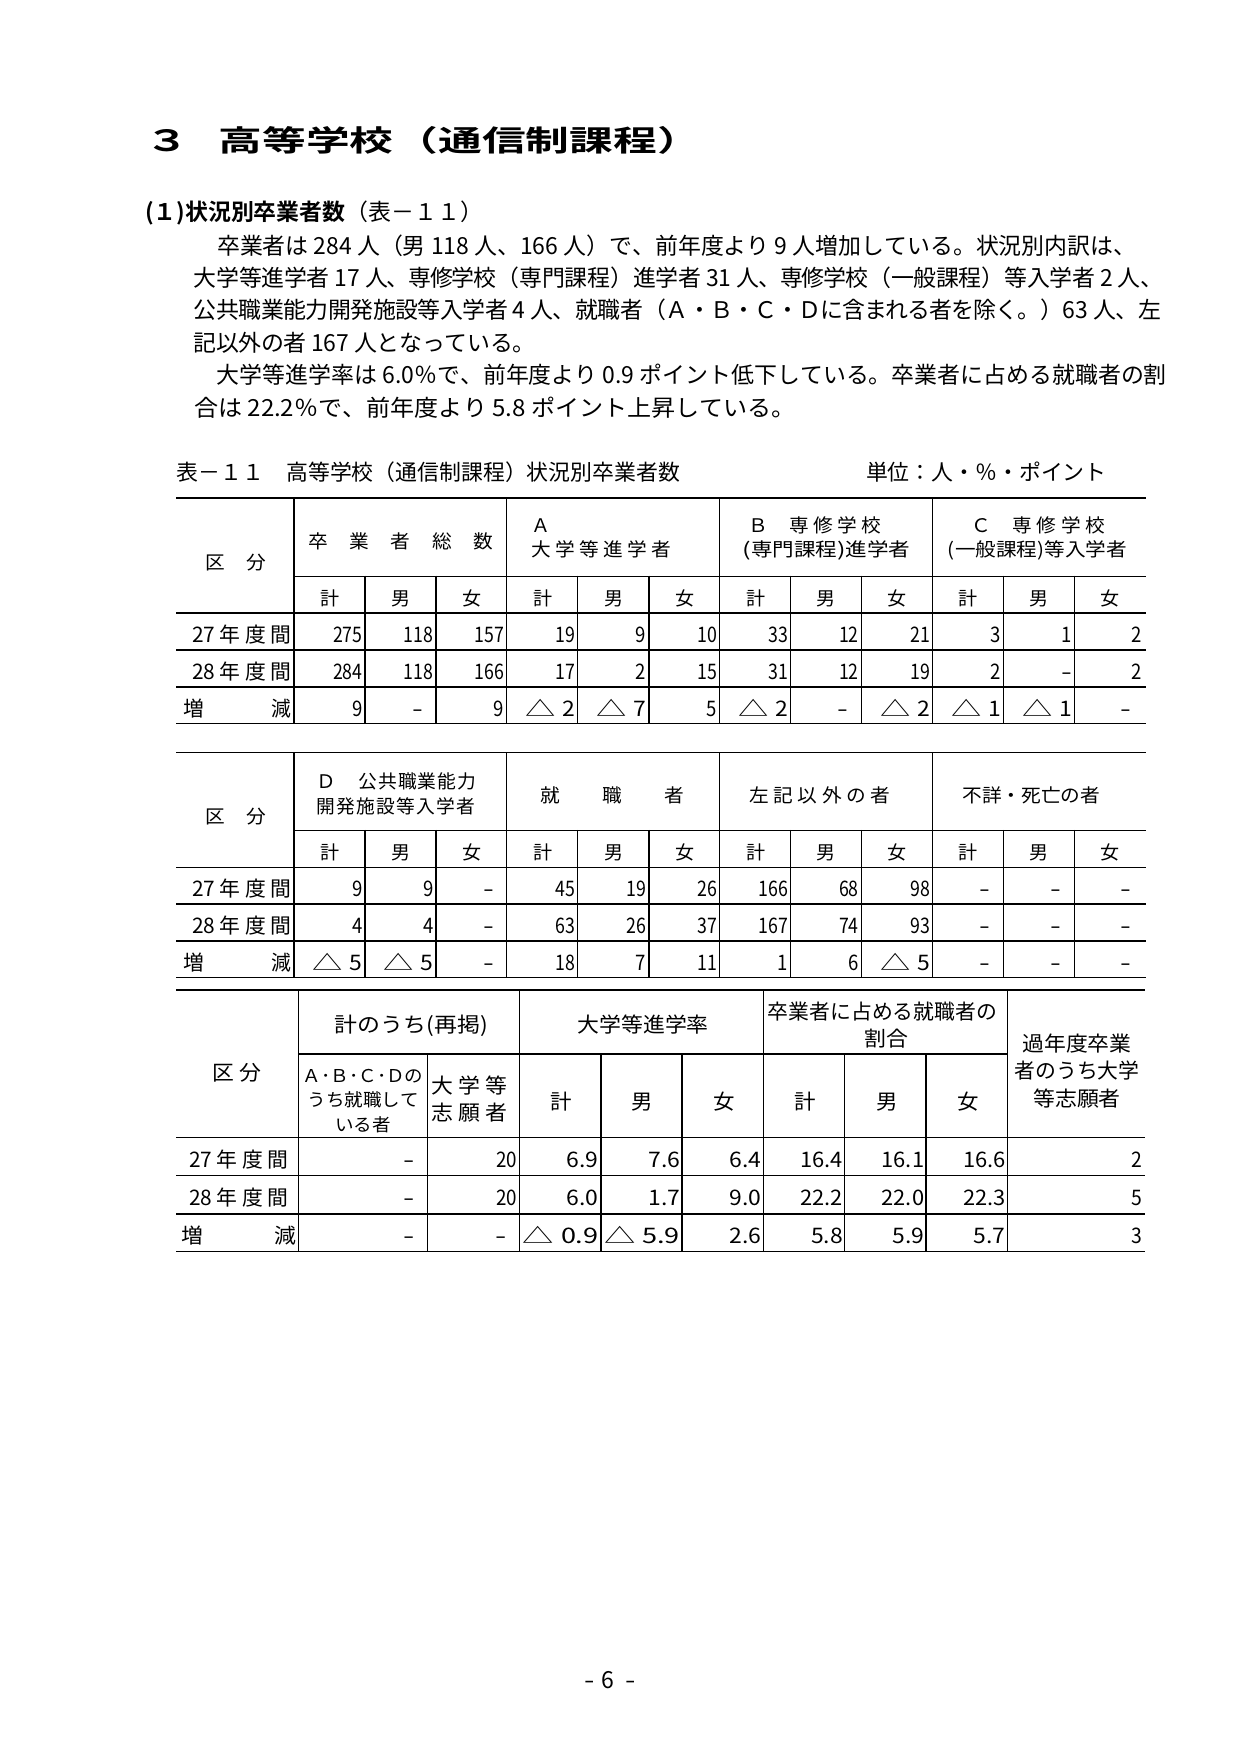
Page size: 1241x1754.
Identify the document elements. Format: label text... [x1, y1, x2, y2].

table_cell 11 [650, 942, 719, 977]
table_cell 1 [720, 942, 790, 977]
subtitle ３ 高等学校（通信制課程） [145, 117, 1240, 161]
table_cell 計 [720, 831, 790, 866]
table_cell 118 [366, 614, 435, 649]
table_cell 男 [791, 831, 861, 866]
table_header Ｄ 公共職業能力開発施設等入学者 [295, 753, 506, 830]
table_cell 女 [862, 831, 932, 866]
table_cell 5.7 [927, 1215, 1007, 1251]
table_cell 女 [437, 831, 506, 866]
table_header Ｂ 専 修 学 校 (専門課程)進学者 [720, 499, 932, 576]
table_cell 2.6 [683, 1215, 763, 1251]
table_cell 9 [578, 614, 648, 649]
table_cell 20 [428, 1176, 519, 1213]
text 大学等進学率は 6.0％で、前年度より 0.9 ポイント低下している。卒業者に占める就職者の割合は 22.2％で、前年度より 5.8 ポイント上昇している。 [194, 358, 1171, 423]
table_cell △ 2 [862, 688, 932, 723]
table_cell △ 7 [578, 688, 648, 723]
table_cell 28 年 度 間 [176, 1176, 298, 1213]
table_cell 5.8 [764, 1215, 844, 1251]
table_cell 5.9 [845, 1215, 925, 1251]
table_cell 1 [1004, 614, 1074, 649]
table_cell 27 年 度 間 [176, 868, 293, 903]
table_cell Ａ･Ｂ･Ｃ･Ｄのうち就職している者 [299, 1055, 427, 1136]
table_cell - [1004, 942, 1074, 977]
table_cell - [1004, 905, 1074, 940]
table_cell 27 年 度 間 [176, 614, 293, 649]
table_cell 26 [650, 868, 719, 903]
table_cell - [437, 868, 506, 903]
table_cell 男 [791, 577, 861, 612]
table_cell - [1004, 651, 1074, 686]
table_cell 93 [862, 905, 932, 940]
table_cell 2 [578, 651, 648, 686]
table_cell 21 [862, 614, 932, 649]
table_cell 27 年 度 間 [176, 1138, 298, 1175]
table_cell 15 [650, 651, 719, 686]
table_cell 計 [507, 831, 577, 866]
table_cell 男 [845, 1055, 925, 1136]
table_cell 5 [1008, 1176, 1144, 1213]
table_cell 女 [1075, 831, 1146, 866]
table_cell 計 [295, 831, 364, 866]
table_cell 6 [791, 942, 861, 977]
table_cell 6.0 [520, 1176, 600, 1213]
table_cell 10 [650, 614, 719, 649]
table_cell 女 [1075, 577, 1146, 612]
table_cell 女 [650, 577, 719, 612]
table_cell 計 [933, 577, 1003, 612]
table_cell 4 [295, 905, 364, 940]
table_cell 166 [437, 651, 506, 686]
table_cell - [437, 905, 506, 940]
table_cell △ 2 [507, 688, 577, 723]
table_cell 2 [933, 651, 1003, 686]
table_cell 17 [507, 651, 577, 686]
table_cell 男 [1004, 831, 1074, 866]
table_cell 98 [862, 868, 932, 903]
table_cell 45 [507, 868, 577, 903]
table_header 過年度卒業者のうち大学等志願者 [1008, 991, 1144, 1136]
table_cell 5 [650, 688, 719, 723]
table_cell - [1075, 905, 1146, 940]
table_cell 19 [578, 868, 648, 903]
table_cell 28 年 度 間 [176, 651, 293, 686]
table_header 卒業者に占める就職者の割合 [764, 991, 1007, 1053]
text 表－１１ 高等学校（通信制課程）状況別卒業者数 単位：人・％・ポイント [176, 455, 1240, 487]
table_cell - [366, 688, 435, 723]
table_cell 63 [507, 905, 577, 940]
table_cell 22.2 [764, 1176, 844, 1213]
table_cell 女 [927, 1055, 1007, 1136]
table_cell 33 [720, 614, 790, 649]
table_cell △ 1 [1004, 688, 1074, 723]
table_cell △ 1 [933, 688, 1003, 723]
table_cell 16.6 [927, 1138, 1007, 1175]
table_cell 計 [507, 577, 577, 612]
table_cell △ 0.9 [520, 1215, 600, 1251]
table_cell 3 [933, 614, 1003, 649]
table_cell 男 [366, 831, 435, 866]
table_cell 16.4 [764, 1138, 844, 1175]
table_cell 18 [507, 942, 577, 977]
table_cell △ 5 [295, 942, 364, 977]
table_cell 増 減 [176, 1215, 298, 1251]
table_cell 計 [764, 1055, 844, 1136]
table_cell 12 [791, 651, 861, 686]
table_header 計のうち(再掲) [299, 991, 519, 1053]
table_cell 31 [720, 651, 790, 686]
table_cell 74 [791, 905, 861, 940]
table_cell 22.3 [927, 1176, 1007, 1213]
table_cell 女 [862, 577, 932, 612]
table_cell 増 減 [176, 942, 293, 977]
table_cell - [933, 868, 1003, 903]
table_cell 9 [437, 688, 506, 723]
table_cell 9 [295, 688, 364, 723]
table_cell - [933, 942, 1003, 977]
table_header Ａ 大 学 等 進 学 者 [507, 499, 719, 576]
table_cell 7.6 [602, 1138, 681, 1175]
table_cell 計 [295, 577, 364, 612]
table_cell 12 [791, 614, 861, 649]
text (１)状況別卒業者数（表－１１） [145, 177, 1240, 231]
table_header Ｃ 専 修 学 校 (一般課程)等入学者 [933, 499, 1146, 576]
table_header 左 記 以 外 の 者 [720, 753, 932, 830]
table_cell - [791, 688, 861, 723]
table_cell 女 [650, 831, 719, 866]
table_cell 男 [578, 577, 648, 612]
table_cell 男 [366, 577, 435, 612]
table_cell 9 [366, 868, 435, 903]
table_cell 37 [650, 905, 719, 940]
table_header 大学等進学率 [520, 991, 763, 1053]
table_cell △ 5 [862, 942, 932, 977]
table_cell 男 [578, 831, 648, 866]
table_cell 2 [1008, 1138, 1144, 1175]
table_cell 20 [428, 1138, 519, 1175]
table_cell - [1075, 688, 1146, 723]
table_cell 計 [720, 577, 790, 612]
table_cell 19 [862, 651, 932, 686]
table_cell - [933, 905, 1003, 940]
text 卒業者は 284 人（男 118 人、166 人）で、前年度より 9 人増加している。状況別内訳は、 [217, 231, 1240, 260]
table_cell 女 [683, 1055, 763, 1136]
table_cell - [299, 1215, 427, 1251]
table_header 就 職 者 [507, 753, 719, 830]
table_cell 166 [720, 868, 790, 903]
table_cell 増 減 [176, 688, 293, 723]
table_cell - [437, 942, 506, 977]
table_cell 157 [437, 614, 506, 649]
table_cell 6.4 [683, 1138, 763, 1175]
table_cell 2 [1075, 614, 1146, 649]
text 大学等進学者 17 人、専修学校（専門課程）進学者 31 人、専修学校（一般課程）等入学者 2 人、公共職業能力開発施設等入学者 4 人、就職者（Ａ・Ｂ・Ｃ・Ｄに含まれる者を除く。）63 人、左記以外の者 167 人となっている。 [194, 260, 1164, 358]
table_cell 4 [366, 905, 435, 940]
table_cell 7 [578, 942, 648, 977]
table_cell 計 [520, 1055, 600, 1136]
table_cell - [1075, 868, 1146, 903]
table_cell 16.1 [845, 1138, 925, 1175]
table_cell 9.0 [683, 1176, 763, 1213]
table_header 区 分 [176, 991, 298, 1136]
table_cell 26 [578, 905, 648, 940]
table_cell - [1004, 868, 1074, 903]
table_cell 2 [1075, 651, 1146, 686]
table_cell 284 [295, 651, 364, 686]
table_cell 22.0 [845, 1176, 925, 1213]
table_cell 6.9 [520, 1138, 600, 1175]
table_cell 3 [1008, 1215, 1144, 1251]
table_cell 大 学 等志 願 者 [428, 1055, 519, 1136]
table_cell - [428, 1215, 519, 1251]
table_cell 1.7 [602, 1176, 681, 1213]
table_cell △ 5.9 [602, 1215, 681, 1251]
table_cell 男 [1004, 577, 1074, 612]
table_cell △ 5 [366, 942, 435, 977]
table_cell 275 [295, 614, 364, 649]
table_cell 118 [366, 651, 435, 686]
table_cell 68 [791, 868, 861, 903]
table_cell 167 [720, 905, 790, 940]
table_cell - [299, 1176, 427, 1213]
table_cell 9 [295, 868, 364, 903]
table_cell 28 年 度 間 [176, 905, 293, 940]
table_cell 男 [602, 1055, 681, 1136]
table_cell 女 [437, 577, 506, 612]
table_cell - [1075, 942, 1146, 977]
table_cell 計 [933, 831, 1003, 866]
table_header 区 分 [176, 499, 293, 612]
table_header 不詳・死亡の者 [933, 753, 1146, 830]
table_cell △ 2 [720, 688, 790, 723]
table_header 区 分 [176, 753, 293, 866]
table_header 卒 業 者 総 数 [295, 499, 506, 576]
table_cell 19 [507, 614, 577, 649]
table_cell - [299, 1138, 427, 1175]
